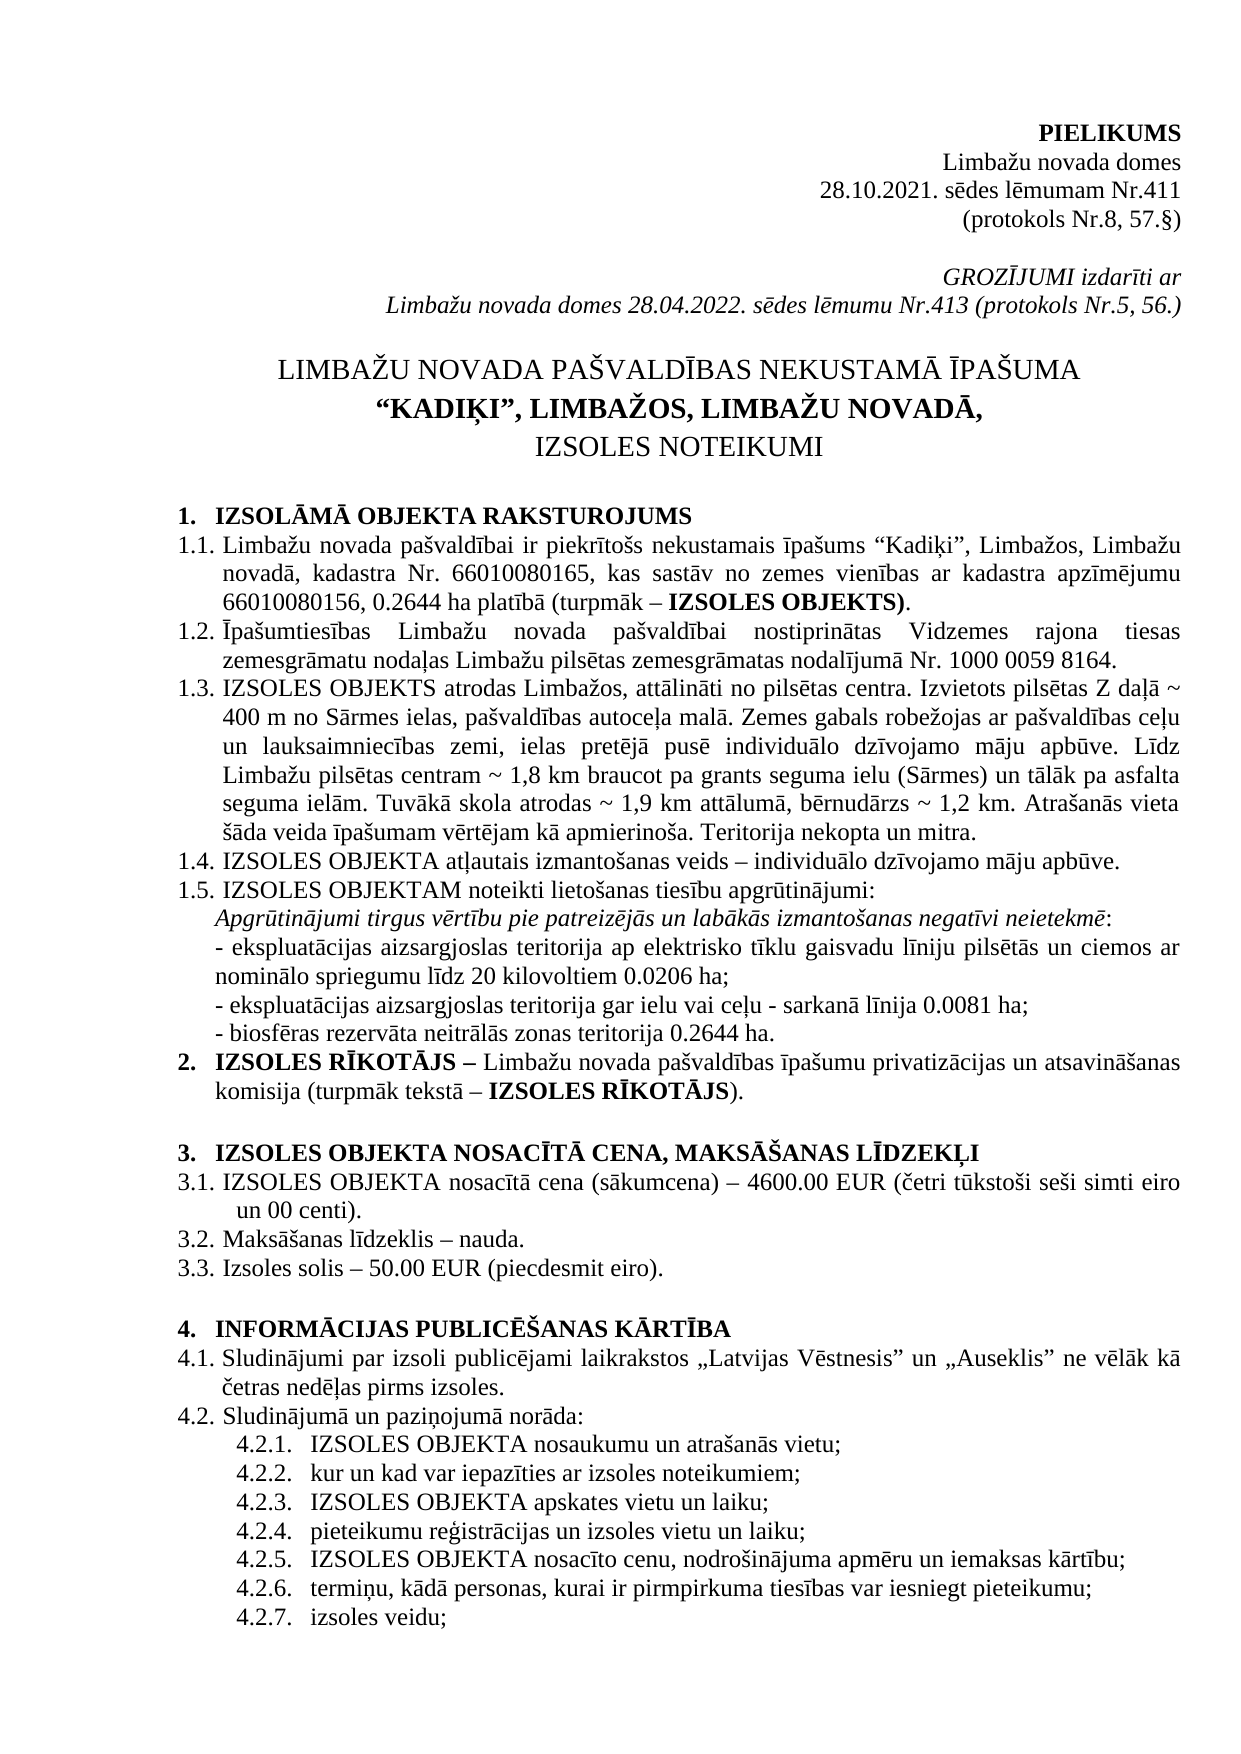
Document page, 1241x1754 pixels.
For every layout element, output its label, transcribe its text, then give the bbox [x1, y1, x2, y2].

list - biosfēras rezervāta neitrālās zonas teritorija 0.2644 ha. [215, 1018, 1181, 1047]
list IZSOLĀMĀ OBJEKTA RAKSTUROJUMS [177, 501, 1181, 530]
list IZSOLES OBJEKTAM noteikti lietošanas tiesību apgrūtinājumi: [177, 875, 1181, 903]
list IZSOLES OBJEKTA nosacītā cena (sākumcena) – 4600.00 EUR (četri tūkstoši seši simti eiro un 00 centi). [177, 1167, 1181, 1224]
text Limbažu novada domes [477, 147, 1181, 176]
list Sludinājumi par izsoli publicējami laikrakstos „Latvijas Vēstnesis” un „Auseklis” ne vēlāk kā četras nedēļas pirms izsoles. [177, 1343, 1181, 1401]
list kur un kad var iepazīties ar izsoles noteikumiem; [236, 1458, 1181, 1487]
list IZSOLES RĪKOTĀJS – Limbažu novada pašvaldības īpašumu privatizācijas un atsavināšanas komisija (turpmāk tekstā – IZSOLES RĪKOTĀJS). [177, 1047, 1181, 1105]
text “Kadiķi”, Limbažos, Limbažu novadā, [177, 391, 1181, 424]
list - ekspluatācijas aizsargjoslas teritorija ap elektrisko tīklu gaisvadu līniju pilsētās un ciemos ar nominālo spriegumu līdz 20 kilovoltiem 0.0206 ha; [215, 932, 1181, 990]
list Apgrūtinājumi tirgus vērtību pie patreizējās un labākās izmantošanas negatīvi neietekmē: [215, 903, 1181, 932]
text PIELIKUMS [852, 118, 1181, 147]
list IZSOLES OBJEKTA atļautais izmantošanas veids – individuālo dzīvojamo māju apbūve. [177, 846, 1181, 875]
list izsolES objekta nosacīto cenu, nodrošinājuma apmēru un iemaksas kārtību; [236, 1544, 1181, 1573]
list INFORMĀCIJAS PUBLICĒŠANAS KĀRTĪBA [177, 1314, 1181, 1343]
text limbažu NOVADA pašvaldības NEKUSTAMĀ ĪPAŠUMA [177, 352, 1181, 386]
list IZSOLES OBJEKTS atrodas Limbažos, attālināti no pilsētas centra. Izvietots pilsētas Z daļā ~ 400 m no Sārmes ielas, pašvaldības autoceļa malā. Zemes gabals robežojas ar pašvaldības ceļu un lauksaimniecības zemi, ielas pretējā pusē individuālo dzīvojamo māju apbūve. Līdz Limbažu pilsētas centram ~ 1,8 km braucot pa grants seguma ielu (Sārmes) un tālāk pa asfalta seguma ielām. Tuvākā skola atrodas ~ 1,9 km attālumā, bērnudārzs ~ 1,2 km. Atrašanās vieta šāda veida īpašumam vērtējam kā apmierinoša. Teritorija nekopta un mitra. [177, 673, 1181, 846]
list Maksāšanas līdzeklis – nauda. [177, 1224, 1181, 1253]
list izsoLES OBJEKTA apskates vietu un laiku; [236, 1487, 1181, 1516]
list termiņu, kādā personas, kurai ir pirmpirkuma tiesības var iesniegt pieteikumu; [236, 1573, 1181, 1602]
text GROZĪJUMI izdarīti ar [177, 262, 1181, 291]
text 28.10.2021. sēdes lēmumam Nr.411 [177, 176, 1181, 204]
list Izsoles solis – 50.00 EUR (piecdesmit eiro). [177, 1253, 1181, 1282]
list Īpašumtiesības Limbažu novada pašvaldībai nostiprinātas Vidzemes rajona tiesas zemesgrāmatu nodaļas Limbažu pilsētas zemesgrāmatas nodalījumā Nr. 1000 0059 8164. [177, 616, 1181, 673]
text Limbažu novada domes 28.04.2022. sēdes lēmumu Nr.413 (protokols Nr.5, 56.) [177, 291, 1181, 319]
list IZSOLES OBJEKTA nosaukumu un atrašanās vietu; [236, 1429, 1181, 1458]
list Limbažu novada pašvaldībai ir piekrītošs nekustamais īpašums “Kadiķi”, Limbažos, Limbažu novadā, kadastra Nr. 66010080165, kas sastāv no zemes vienības ar kadastra apzīmējumu 66010080156, 0.2644 ha platībā (turpmāk – IZSOLES OBJEKTS). [177, 530, 1181, 616]
list izsoles veidu; [236, 1602, 1181, 1631]
list - ekspluatācijas aizsargjoslas teritorija gar ielu vai ceļu - sarkanā līnija 0.0081 ha; [215, 990, 1181, 1018]
text (protokols Nr.8, 57.§) [177, 204, 1181, 233]
list pieteikumu reģistrācijas un izsoles vietu un laiku; [236, 1516, 1181, 1544]
text IZSOLES NOTEIKUMI [177, 429, 1181, 463]
list Sludinājumā un paziņojumā norāda: [177, 1401, 1181, 1429]
list IZSOLES OBJEKTA NOSACĪTĀ CENA, MAKSĀŠANAS LĪDZEKĻI [177, 1138, 1181, 1167]
